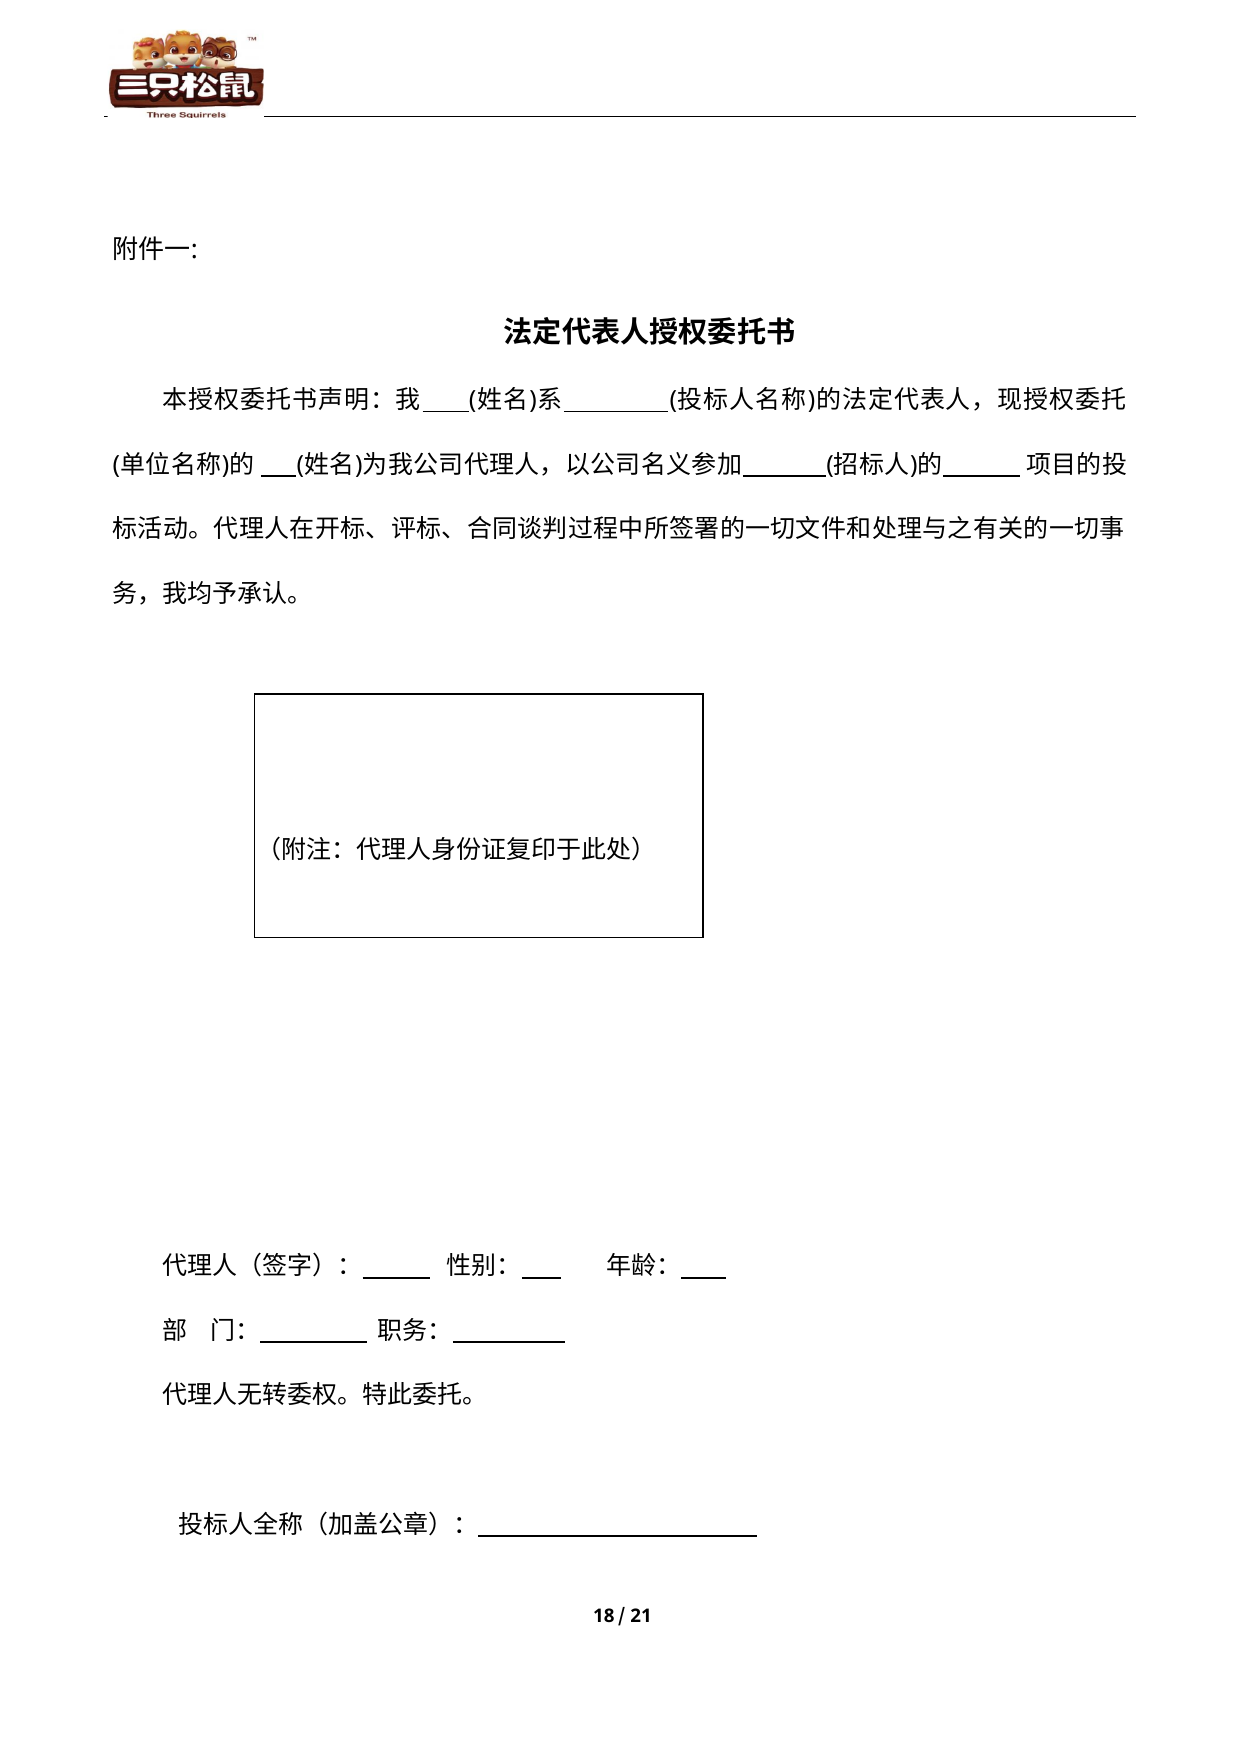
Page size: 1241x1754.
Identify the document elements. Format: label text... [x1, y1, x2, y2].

text 附件一: [112, 213, 1128, 281]
text 法定代表人授权委托书 [112, 287, 1128, 351]
text 代理人（签字）： 性别： 年龄： [112, 1217, 1128, 1282]
text （附注：代理人身份证复印于此处） [112, 813, 1128, 881]
text 本授权委托书声明：我 (姓名)系 (投标人名称)的法定代表人，现授权委托 (单位名称)的 (姓名)为我公司代理人，以公司名义参加 (招标人)的 项目的投标活动。代理人在开标、评标、合同谈判过程中所签署的一切文件和处理与之有关的一切事务，我均予承认。 [112, 351, 1128, 609]
picture [106, 29, 264, 117]
text 部 门： 职务： [112, 1282, 1128, 1347]
text 投标人全称（加盖公章）： [112, 1476, 1128, 1540]
subtitle 代理人无转委权。特此委托。 [112, 1347, 1128, 1411]
